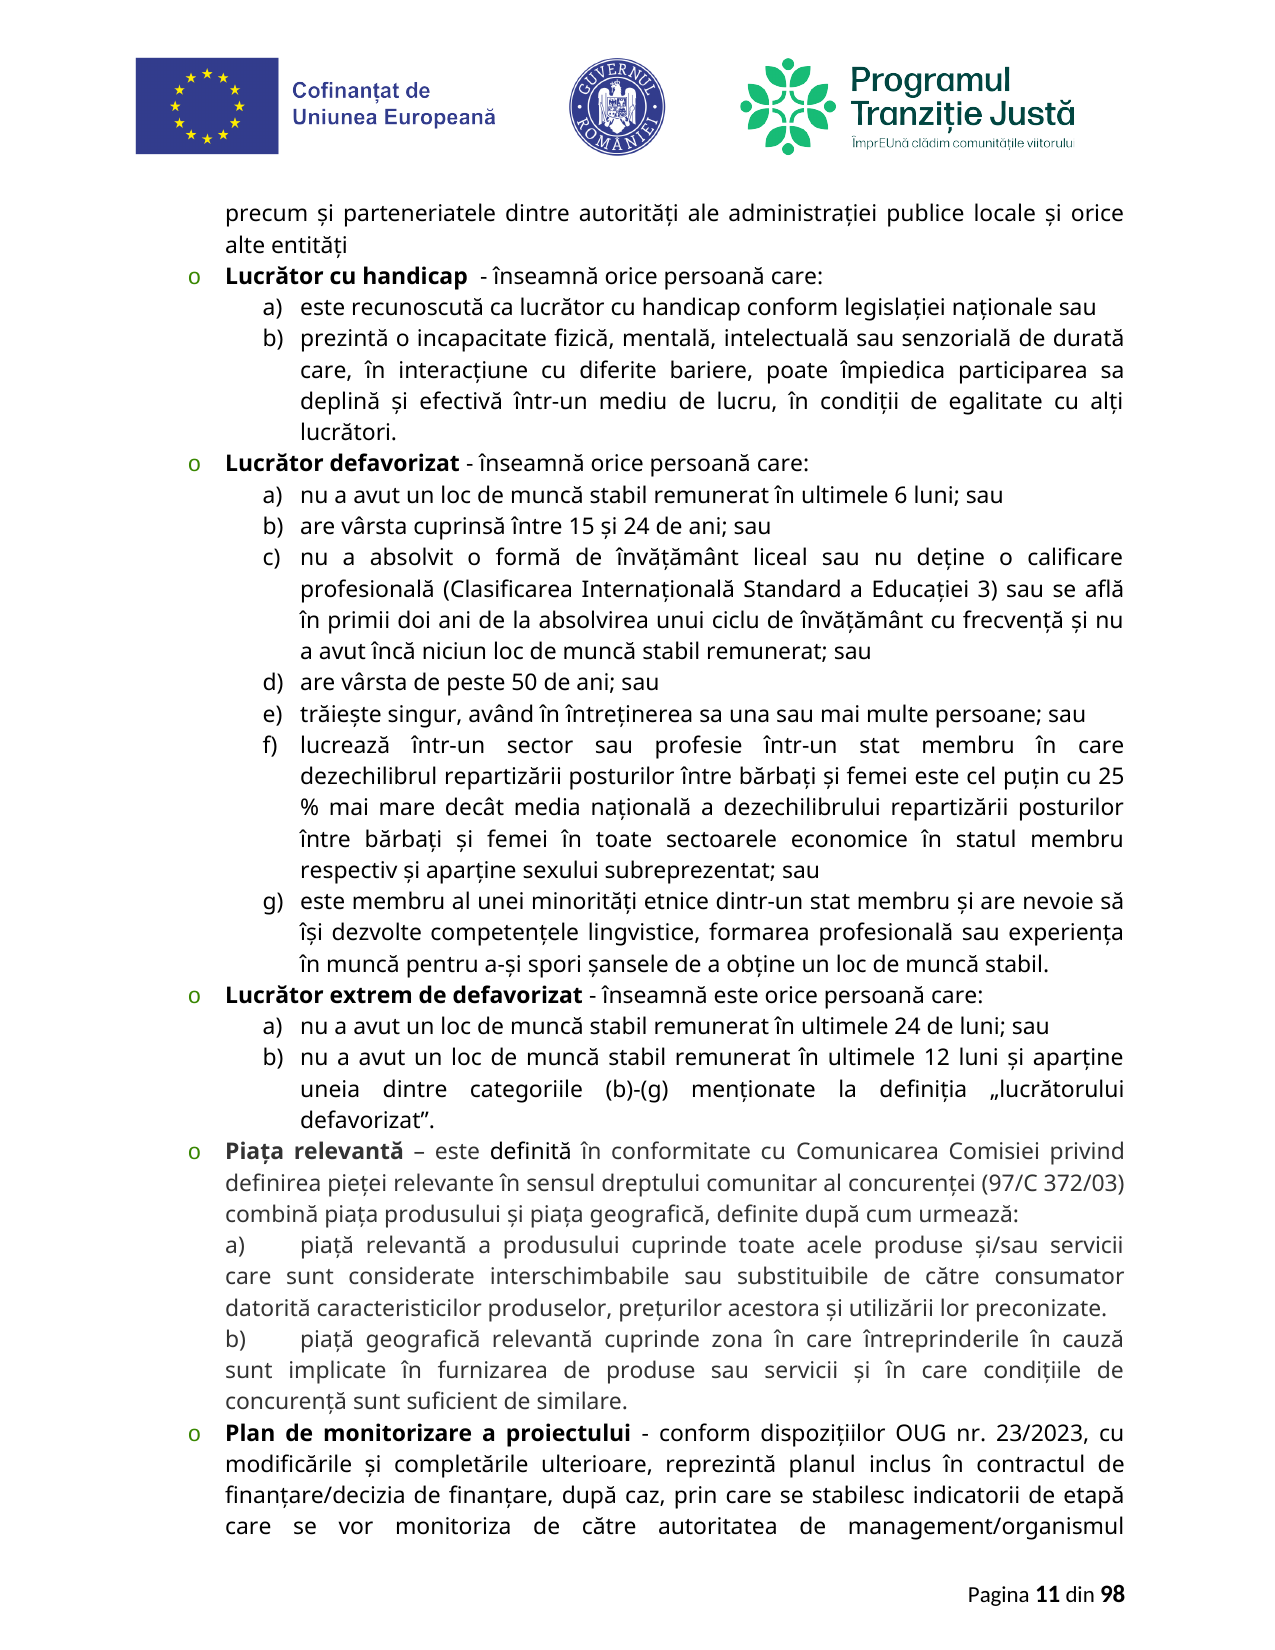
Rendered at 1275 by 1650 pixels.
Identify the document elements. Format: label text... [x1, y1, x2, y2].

list lucrează într-un sector sau profesie într-un stat membru în care dezechilibrul repartizării posturilor între bărbați și femei este cel puțin cu 25 % mai mare decât media națională a dezechilibrului repartizării posturilor între bărbați și femei în toate sectoarele economice în statul membru respectiv și aparține sexului subreprezentat; sau [262, 729, 1125, 885]
list este recunoscută ca lucrător cu handicap conform legislației naționale sau [262, 291, 1125, 322]
list Piața relevantă – este definită în conformitate cu Comunicarea Comisiei privind definirea pieței relevante în sensul dreptului comunitar al concurenței (97/C 372/03) combină piața produsului și piața geografică, definite după cum urmează: [187, 1135, 1125, 1229]
list nu a avut un loc de muncă stabil remunerat în ultimele 6 luni; sau [262, 479, 1125, 510]
list trăiește singur, având în întreținerea sa una sau mai multe persoane; sau [262, 697, 1125, 729]
list are vârsta de peste 50 de ani; sau [262, 666, 1125, 697]
list nu a avut un loc de muncă stabil remunerat în ultimele 12 luni și aparține uneia dintre categoriile (b)-(g) menționate la definiția „lucrătorului defavorizat”. [262, 1041, 1125, 1135]
list nu a absolvit o formă de învățământ liceal sau nu deține o calificare profesională (Clasificarea Internațională Standard a Educației 3) sau se află în primii doi ani de la absolvirea unui ciclu de învățământ cu frecvență și nu a avut încă niciun loc de muncă stabil remunerat; sau [262, 541, 1125, 666]
list este membru al unei minorități etnice dintr-un stat membru și are nevoie să își dezvolte competențele lingvistice, formarea profesională sau experiența în muncă pentru a-și spori șansele de a obține un loc de muncă stabil. [262, 885, 1125, 979]
list Lucrător cu handicap - înseamnă orice persoană care: [187, 260, 1125, 291]
list a) piață relevantă a produsului cuprinde toate acele produse și/sau servicii care sunt considerate interschimbabile sau substituibile de către consumator datorită caracteristicilor produselor, prețurilor acestora și utilizării lor preconizate. [225, 1229, 1125, 1323]
list prezintă o incapacitate fizică, mentală, intelectuală sau senzorială de durată care, în interacțiune cu diferite bariere, poate împiedica participarea sa deplină și efectivă într-un mediu de lucru, în condiții de egalitate cu alți lucrători. [262, 322, 1125, 447]
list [187, 1416, 1125, 1542]
list nu a avut un loc de muncă stabil remunerat în ultimele 24 de luni; sau [262, 1010, 1125, 1041]
list are vârsta cuprinsă între 15 și 24 de ani; sau [262, 510, 1125, 541]
list Lucrător extrem de defavorizat - înseamnă este orice persoană care: [187, 979, 1125, 1010]
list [187, 197, 1125, 260]
list Lucrător defavorizat - înseamnă orice persoană care: [187, 447, 1125, 479]
list b) piață geografică relevantă cuprinde zona în care întreprinderile în cauză sunt implicate în furnizarea de produse sau servicii și în care condițiile de concurență sunt suficient de similare. [225, 1323, 1125, 1416]
